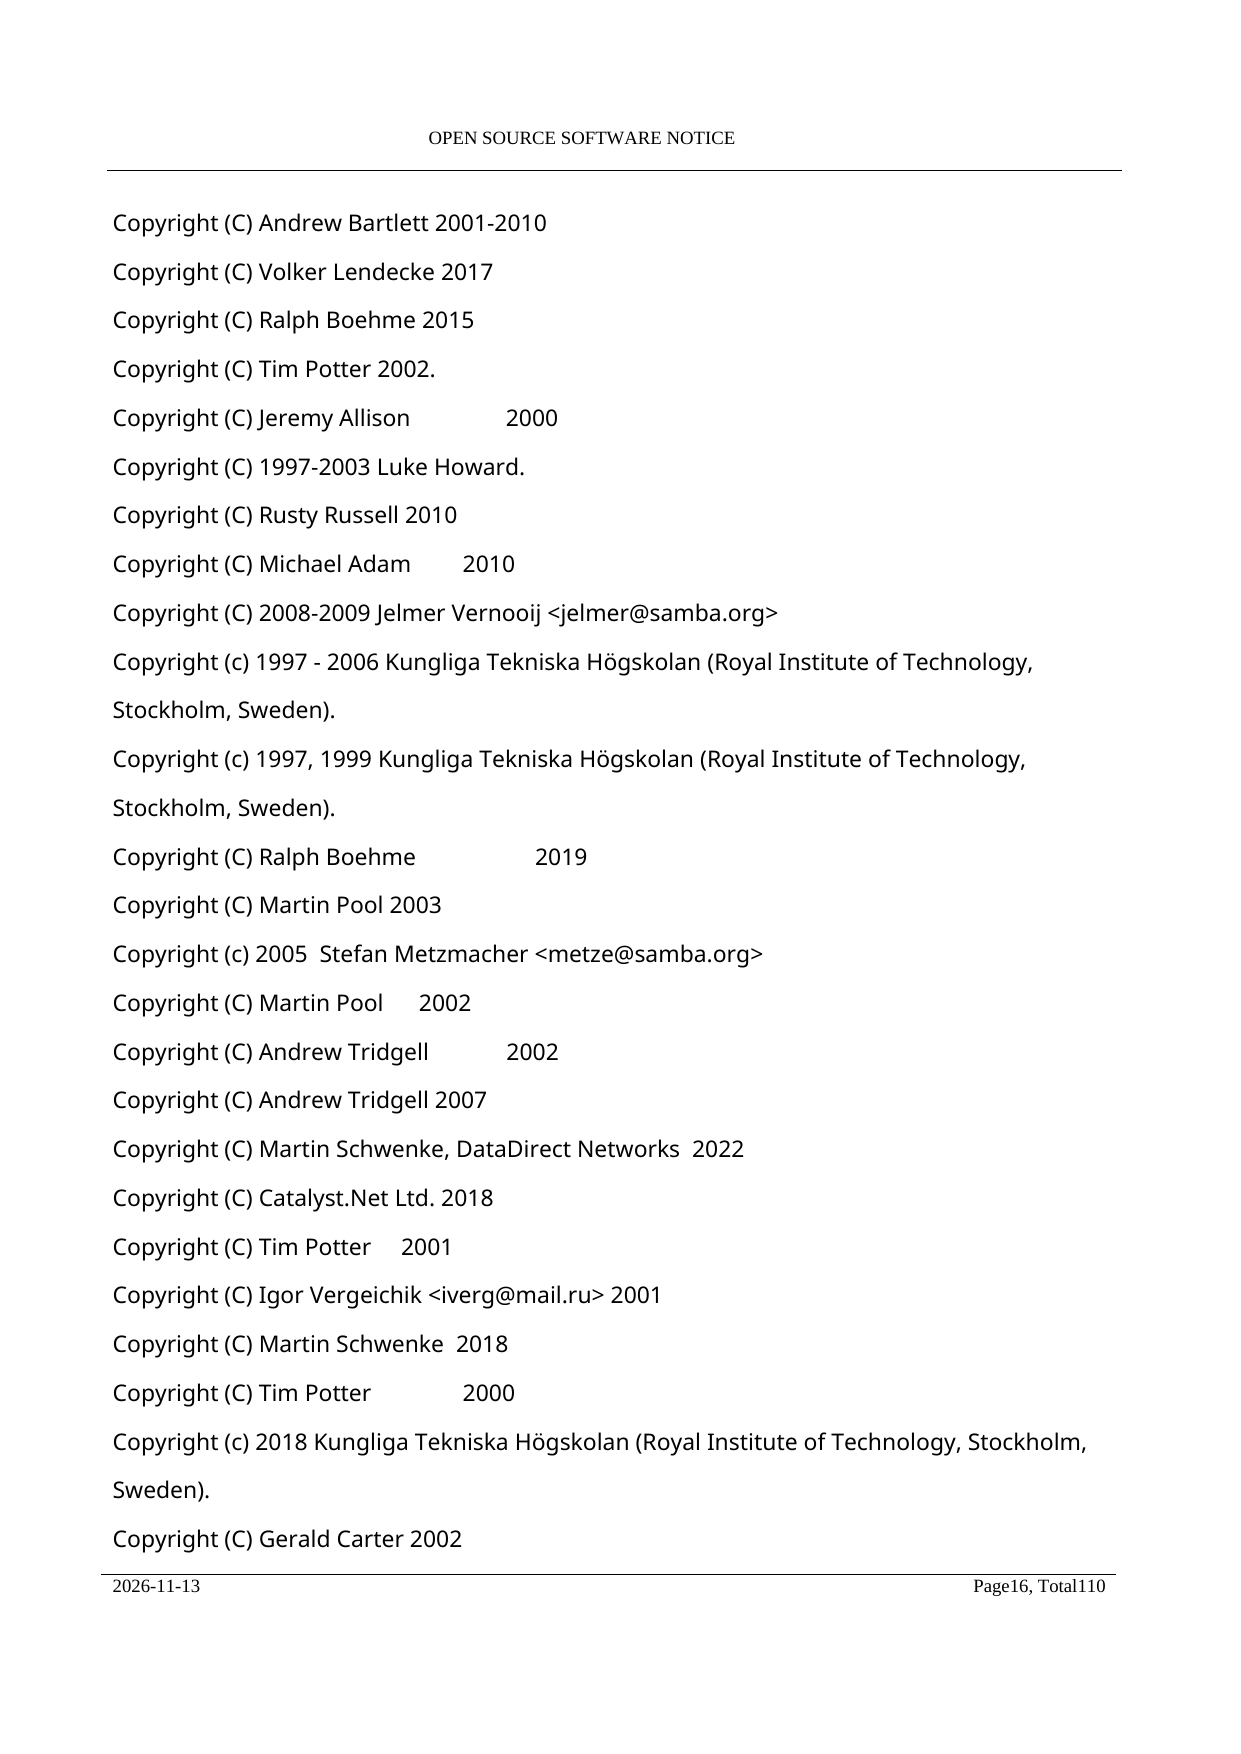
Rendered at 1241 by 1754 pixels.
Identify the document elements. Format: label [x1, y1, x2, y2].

text [112, 206, 1128, 1555]
